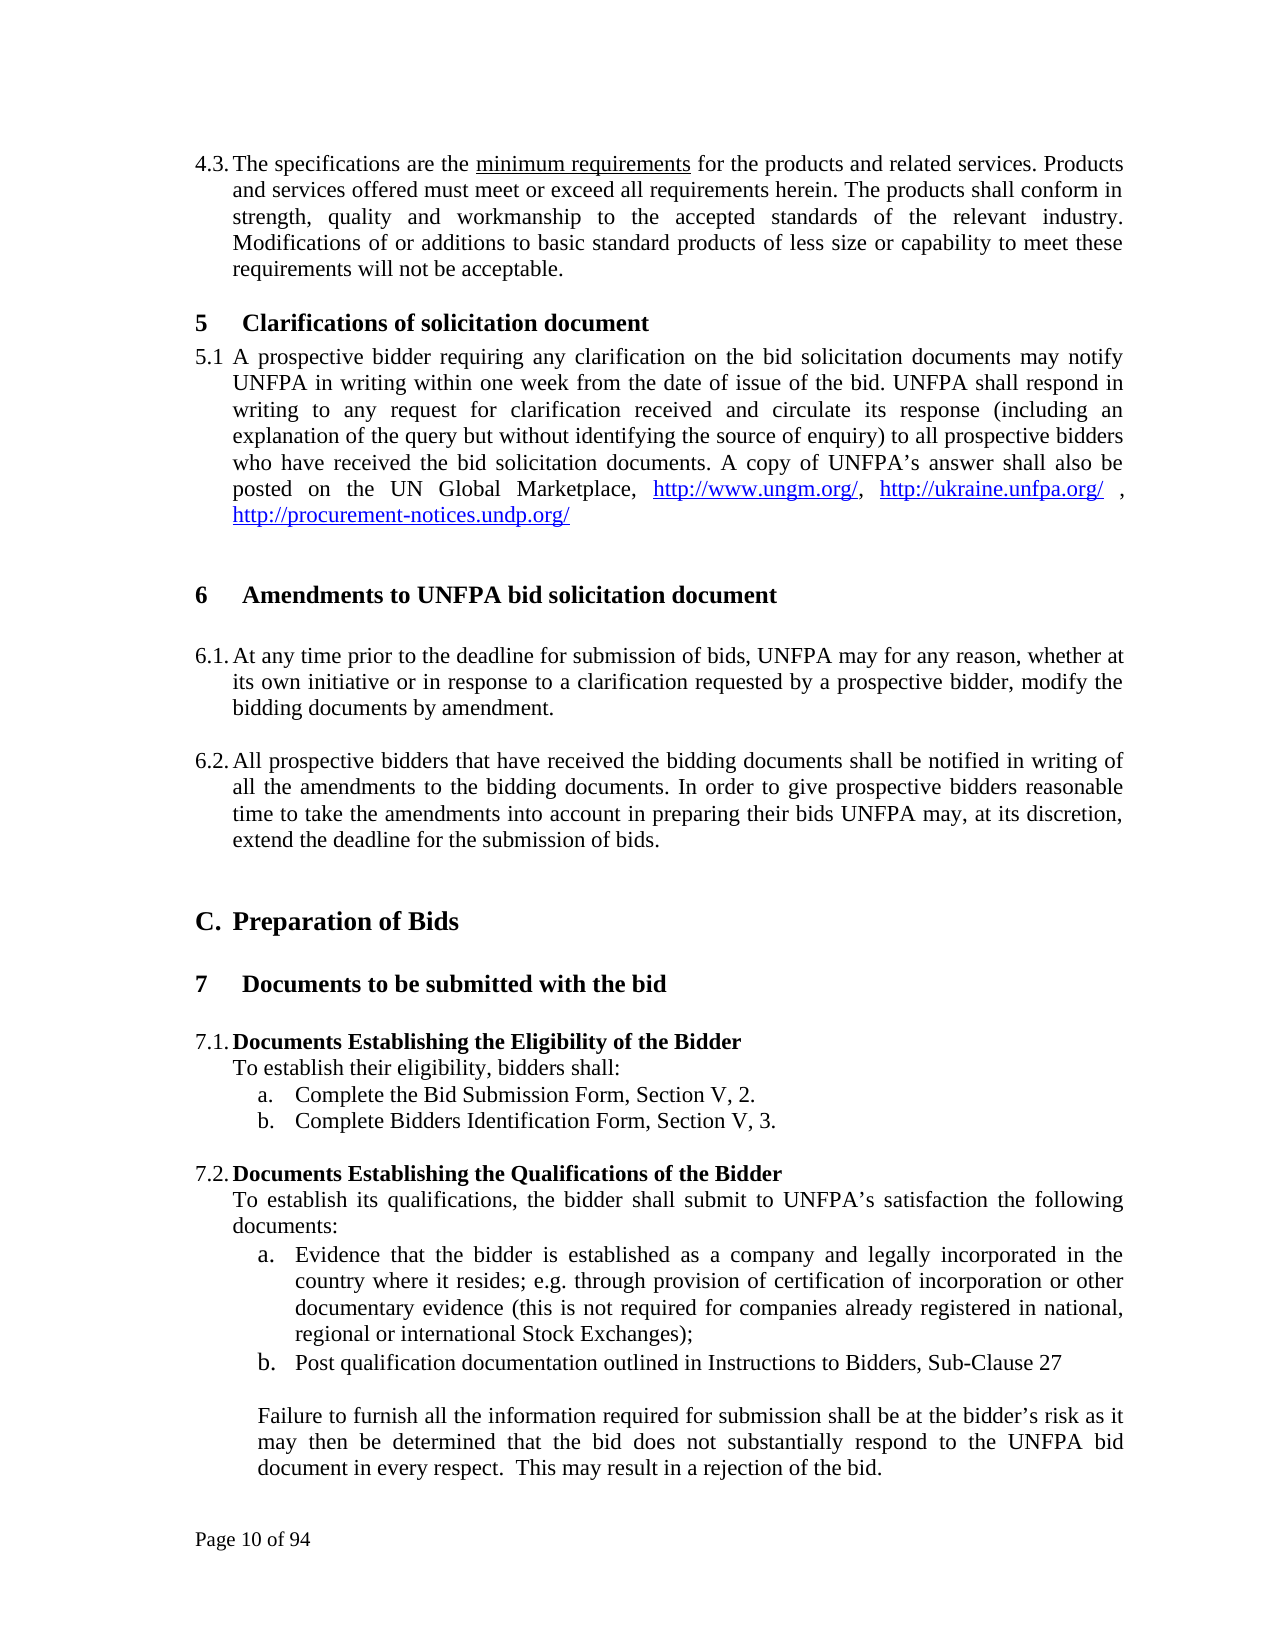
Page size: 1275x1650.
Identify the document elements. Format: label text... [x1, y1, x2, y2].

subtitle Documents to be submitted with the bid [195, 969, 1125, 998]
list Evidence that the bidder is established as a company and legally incorporated in the country where it resides; e.g. through provision of certification of incorporation or other documentary evidence (this is not required for companies already registered in national, regional or international Stock Exchanges); [257, 1239, 1125, 1347]
list All prospective bidders that have received the bidding documents shall be notified in writing of all the amendments to the bidding documents. In order to give prospective bidders reasonable time to take the amendments into account in preparing their bids UNFPA may, at its discretion, extend the deadline for the submission of bids. [195, 747, 1125, 852]
subtitle Amendments to UNFPA bid solicitation document [195, 580, 1125, 609]
list Complete Bidders Identification Form, Section V, 3. [257, 1107, 1125, 1133]
text Failure to furnish all the information required for submission shall be at the bidder’s risk as it may then be determined that the bid does not substantially respond to the UNFPA bid document in every respect. This may result in a rejection of the bid. [257, 1402, 1125, 1481]
list Complete the Bid Submission Form, Section V, 2. [257, 1081, 1125, 1107]
list Documents Establishing the Eligibility of the Bidder [195, 1028, 1125, 1054]
list Post qualification documentation outlined in Instructions to Bidders, Sub-Clause 27 [257, 1347, 1125, 1375]
list Documents Establishing the Qualifications of the Bidder [195, 1160, 1125, 1186]
list A prospective bidder requiring any clarification on the bid solicitation documents may notify UNFPA in writing within one week from the date of issue of the bid. UNFPA shall respond in writing to any request for clarification received and circulate its response (including an explanation of the query but without identifying the source of enquiry) to all prospective bidders who have received the bid solicitation documents. A copy of UNFPA’s answer shall also be posted on the UN Global Marketplace, http://www.ungm.org/, http://ukraine.unfpa.org/ , http://procurement-notices.undp.org/ [195, 343, 1125, 528]
list The specifications are the minimum requirements for the products and related services. Products and services offered must meet or exceed all requirements herein. The products shall conform in strength, quality and workmanship to the accepted standards of the relevant industry. Modifications of or additions to basic standard products of less size or capability to meet these requirements will not be acceptable. [195, 150, 1125, 282]
list At any time prior to the deadline for submission of bids, UNFPA may for any reason, whether at its own initiative or in response to a clarification requested by a prospective bidder, modify the bidding documents by amendment. [195, 642, 1125, 721]
subtitle Clarifications of solicitation document [195, 308, 1125, 337]
subtitle Preparation of Bids [195, 905, 1125, 936]
text To establish their eligibility, bidders shall: [232, 1054, 1125, 1081]
text To establish its qualifications, the bidder shall submit to UNFPA’s satisfaction the following documents: [232, 1186, 1125, 1239]
